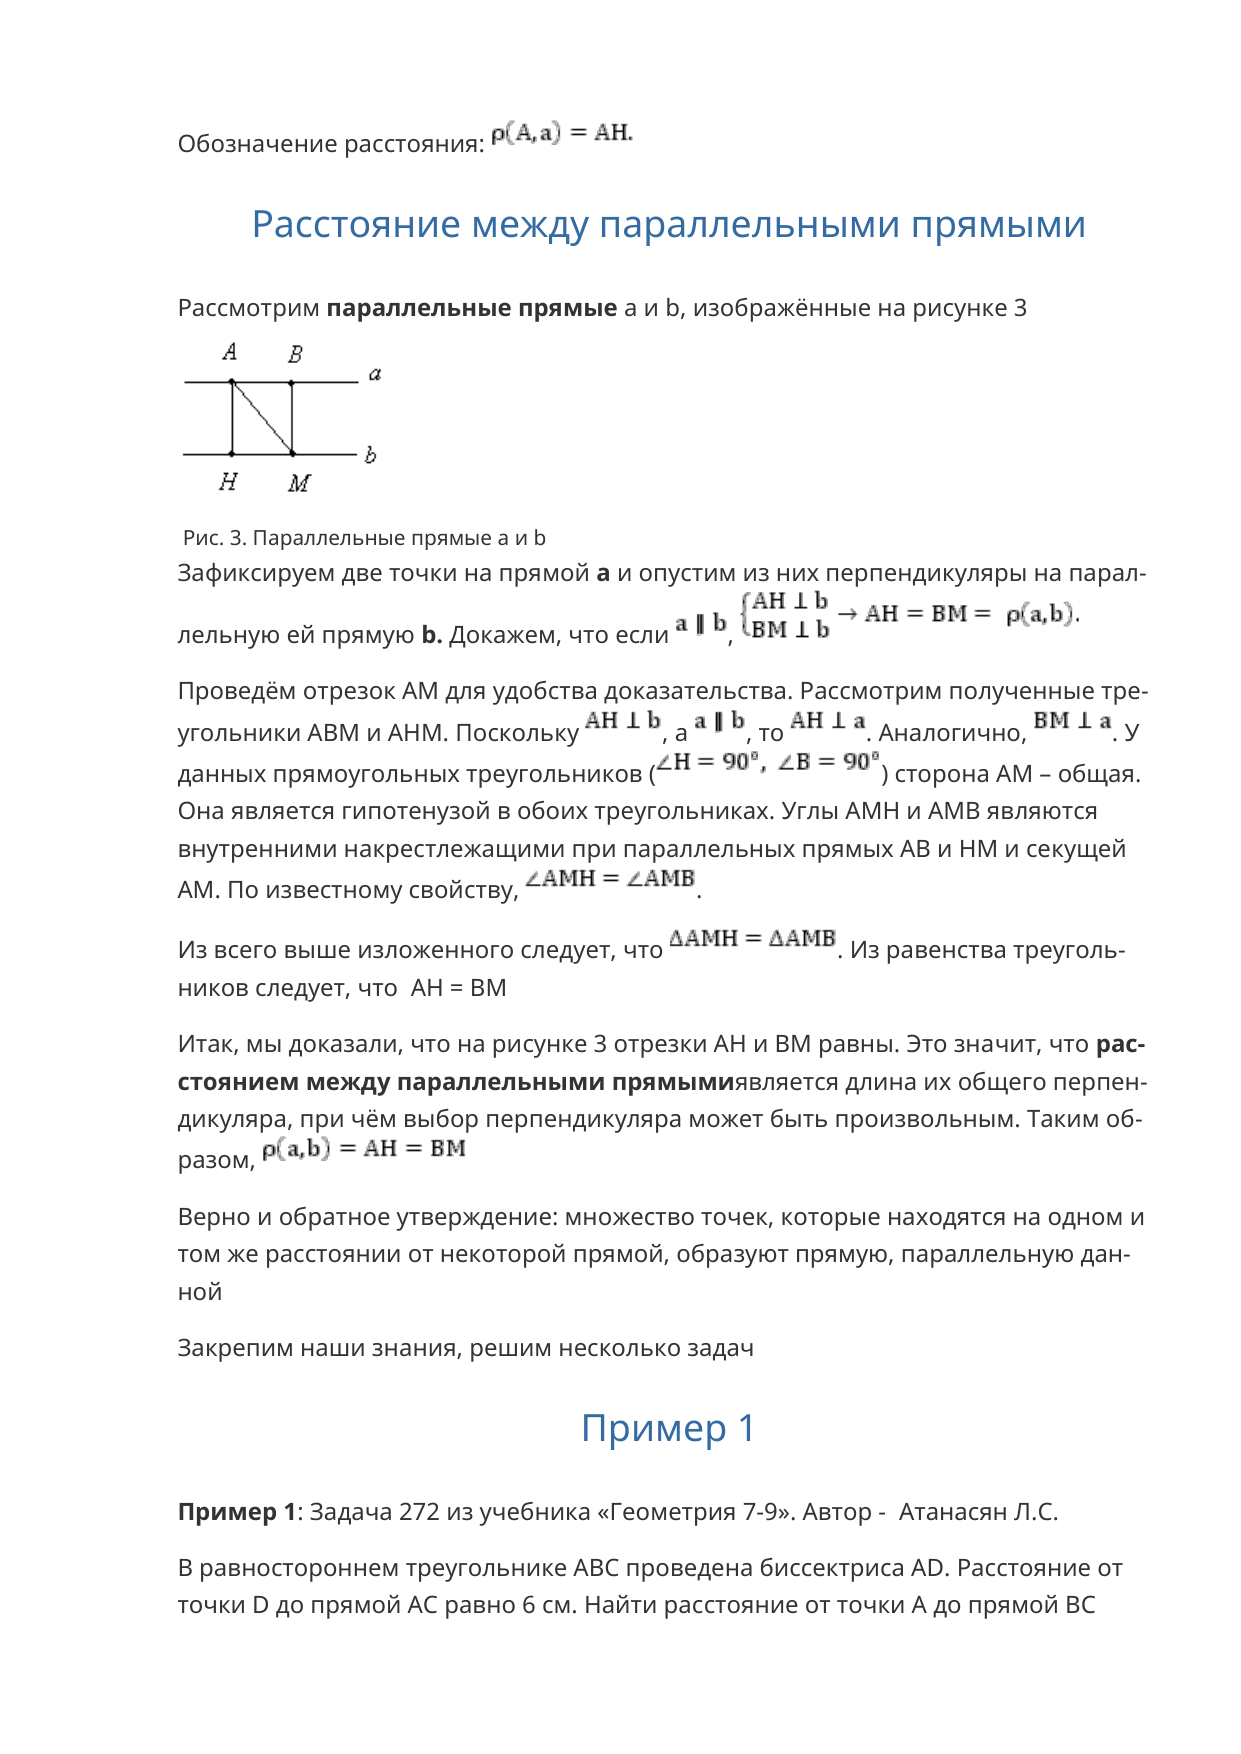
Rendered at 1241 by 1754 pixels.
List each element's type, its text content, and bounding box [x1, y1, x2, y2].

text Пример 1: Задача 272 из учебника «Геометрия 7-9». Автор - Атанасян Л.С. [177, 1489, 1152, 1527]
text Итак, мы доказали, что на рисунке 3 отрезки АН и ВМ равны. Это значит, что расстоянием между параллельными прямымиявляется длина их общего перпендикуляра, при чём выбор перпендикуляра может быть произвольным. Таким образом, [177, 1022, 1152, 1176]
picture [669, 924, 837, 959]
text Верно и обратное утверждение: множество точек, которые находятся на одном и том же расстоянии от некоторой прямой, образуют прямую, параллельную данной [177, 1194, 1152, 1307]
text В равностороннем треугольнике АВС проведена биссектриса АD. Расстояние от точки D до прямой АС равно 6 см. Найти расстояние от точки А до прямой ВС [177, 1546, 1152, 1621]
picture [1033, 706, 1112, 741]
picture [491, 118, 634, 153]
picture [656, 747, 882, 783]
text Зафиксируем две точки на прямой a и опустим из них перпендикуляры на параллельную ей прямую b. Докажем, что если , [177, 551, 1152, 650]
picture [262, 1134, 466, 1169]
text Обозначение расстояния: [177, 118, 1152, 159]
text Рассмотрим параллельные прямые a и b, изображённые на рисунке 3 [177, 286, 1152, 323]
picture [525, 864, 696, 899]
text Расстояние между параллельными прямыми [177, 197, 1152, 248]
picture [585, 706, 662, 741]
text Рис. 3. Параллельные прямые a и b [177, 514, 1152, 551]
picture [675, 608, 728, 644]
text Закрепим наши знания, решим несколько задач [177, 1326, 1152, 1363]
picture [694, 706, 746, 741]
text Проведём отрезок АМ для удобства доказательства. Рассмотрим полученные треугольники АВМ и АНМ. Поскольку , а , то . Аналогично, . У данных прямоугольных треугольников () сторона АМ – общая. Она является гипотенузой в обоих треугольниках. Углы АМН и АМВ являются внутренними накрестлежащими при параллельных прямых АВ и НМ и секущей АМ. По известному свойству, . [177, 669, 1152, 906]
picture [740, 588, 1079, 644]
text Из всего выше изложенного следует, что . Из равенства треугольников следует, что АН = ВМ [177, 924, 1152, 1003]
picture [790, 706, 866, 741]
picture [177, 341, 384, 495]
text Пример 1 [177, 1401, 1152, 1452]
